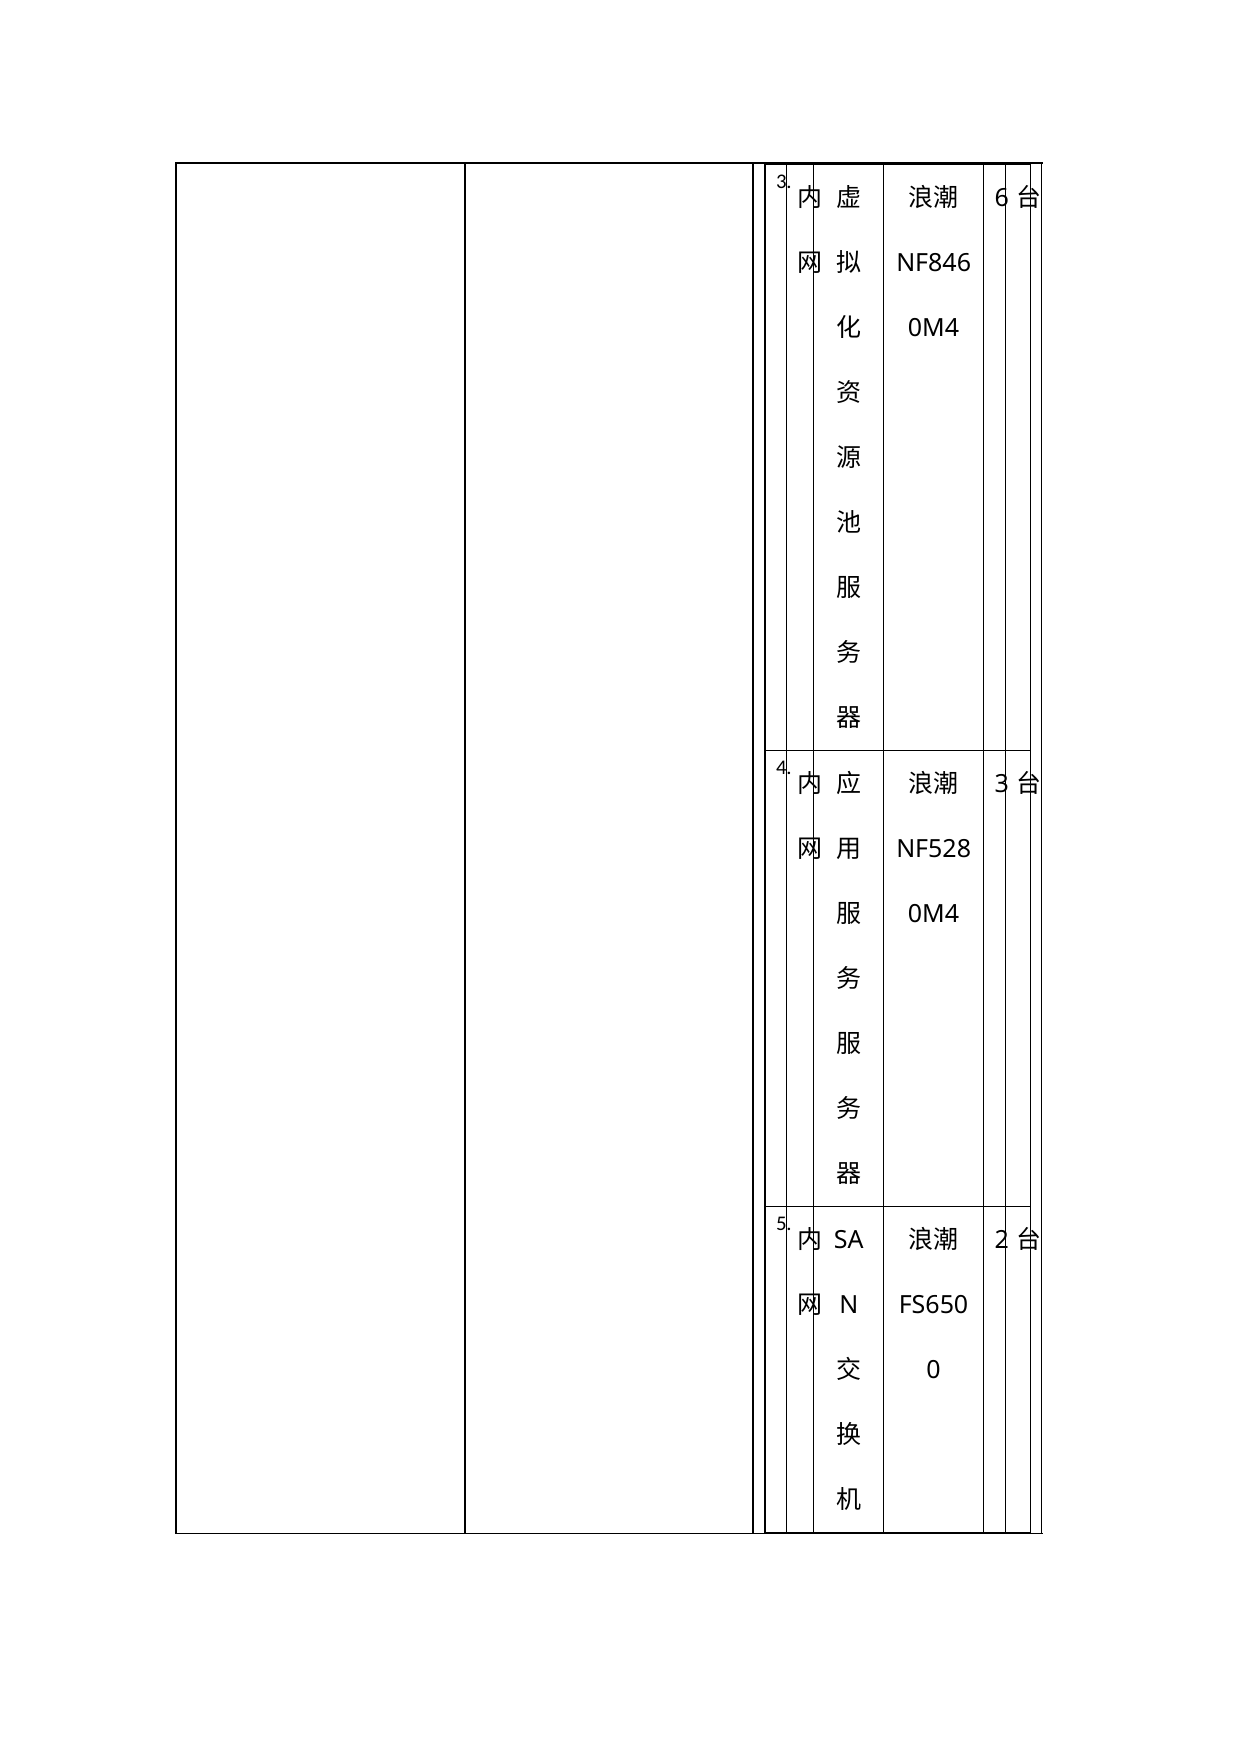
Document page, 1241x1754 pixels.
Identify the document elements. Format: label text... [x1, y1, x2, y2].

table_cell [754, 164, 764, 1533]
table_cell ★ [466, 164, 752, 1533]
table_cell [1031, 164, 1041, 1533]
table_cell 1 [177, 164, 464, 1533]
